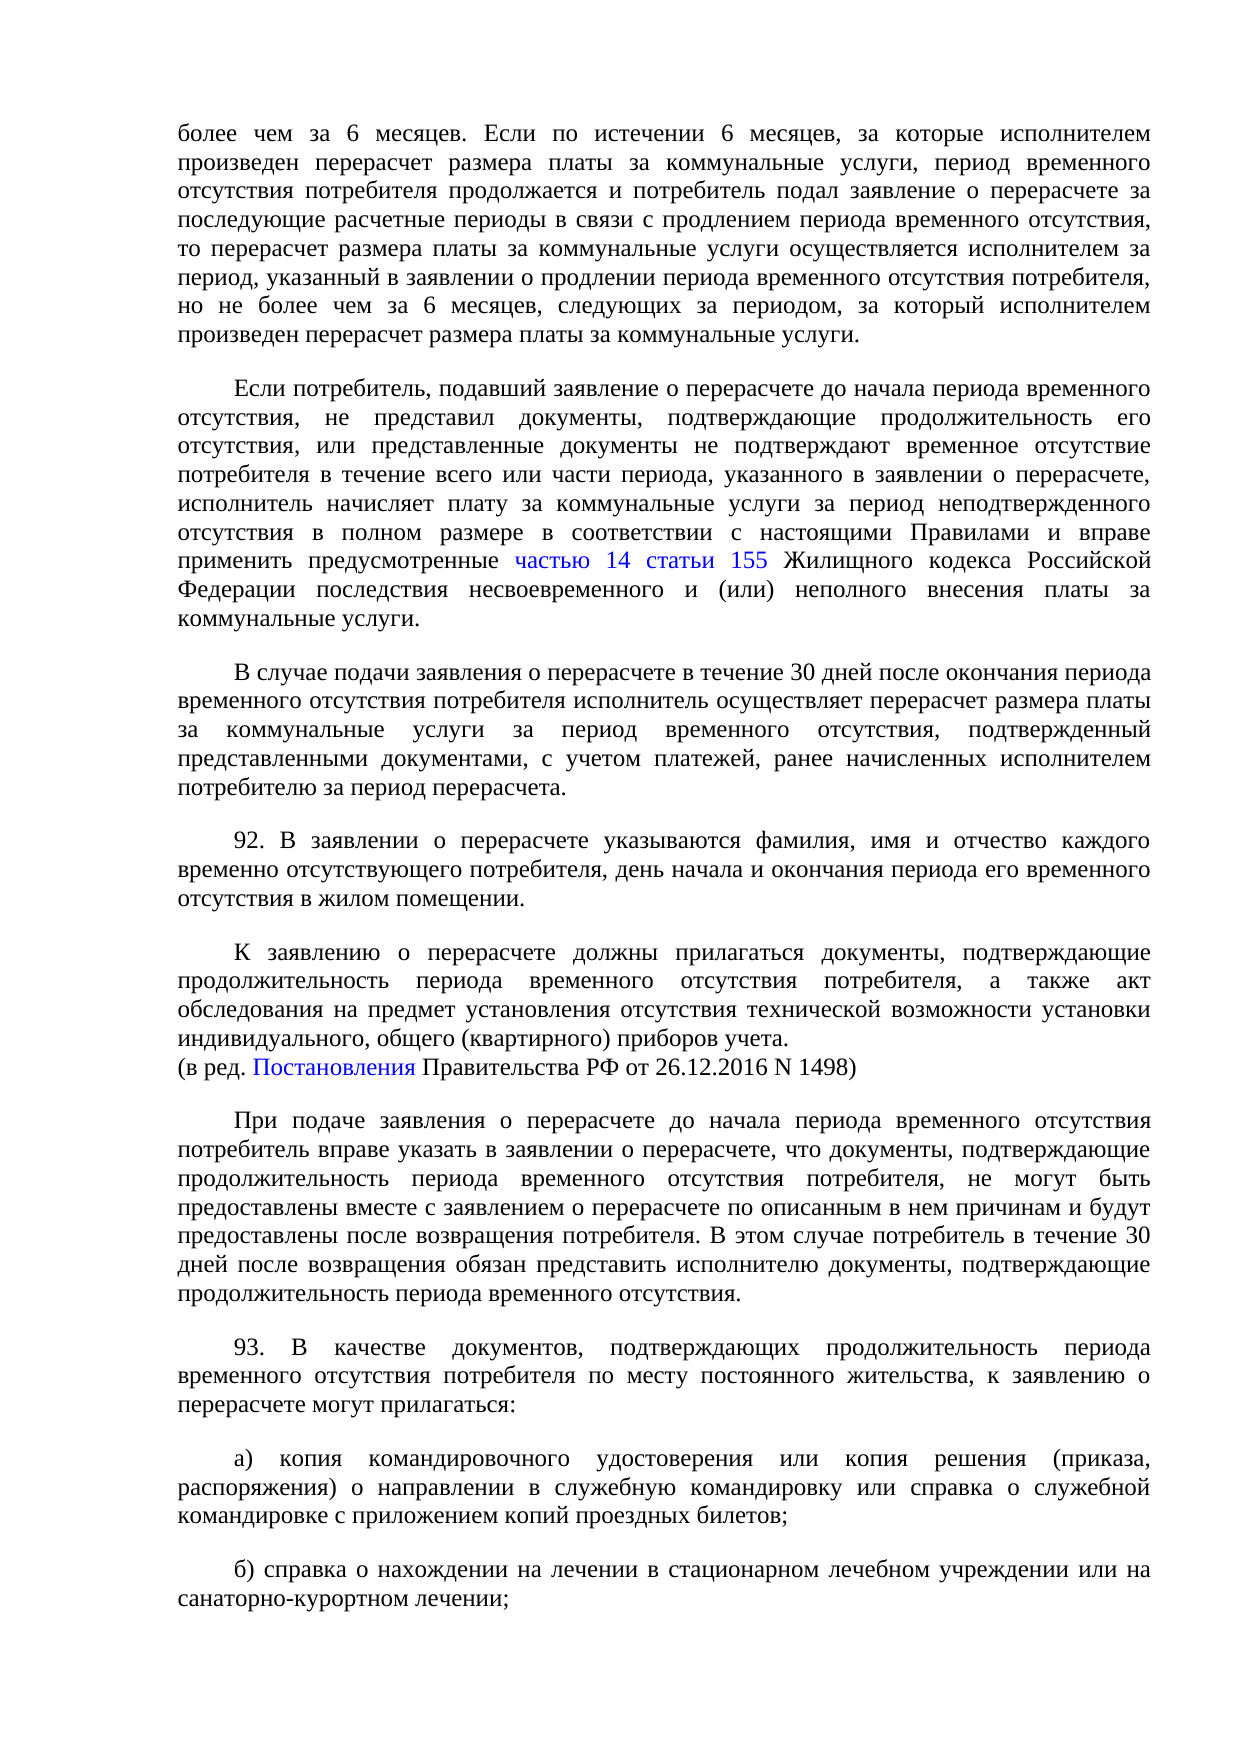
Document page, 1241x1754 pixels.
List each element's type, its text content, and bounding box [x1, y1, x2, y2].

text К заявлению о перерасчете должны прилагаться документы, подтверждающие продолжительность периода временного отсутствия потребителя, а также акт обследования на предмет установления отсутствия технической возможности установки индивидуального, общего (квартирного) приборов учета. [177, 937, 1152, 1052]
text а) копия командировочного удостоверения или копия решения (приказа, распоряжения) о направлении в служебную командировку или справка о служебной командировке с приложением копий проездных билетов; [177, 1443, 1152, 1529]
text б) справка о нахождении на лечении в стационарном лечебном учреждении или на санаторно-курортном лечении; [177, 1554, 1152, 1612]
text 93. В качестве документов, подтверждающих продолжительность периода временного отсутствия потребителя по месту постоянного жительства, к заявлению о перерасчете могут прилагаться: [177, 1332, 1152, 1418]
text В случае подачи заявления о перерасчете в течение 30 дней после окончания периода временного отсутствия потребителя исполнитель осуществляет перерасчет размера платы за коммунальные услуги за период временного отсутствия, подтвержденный представленными документами, с учетом платежей, ранее начисленных исполнителем потребителю за период перерасчета. [177, 657, 1152, 801]
text (в ред. Постановления Правительства РФ от 26.12.2016 N 1498) [177, 1052, 1152, 1081]
text 92. В заявлении о перерасчете указываются фамилия, имя и отчество каждого временно отсутствующего потребителя, день начала и окончания периода его временного отсутствия в жилом помещении. [177, 826, 1152, 912]
text Если потребитель, подавший заявление о перерасчете до начала периода временного отсутствия, не представил документы, подтверждающие продолжительность его отсутствия, или представленные документы не подтверждают временное отсутствие потребителя в течение всего или части периода, указанного в заявлении о перерасчете, исполнитель начисляет плату за коммунальные услуги за период неподтвержденного отсутствия в полном размере в соответствии с настоящими Правилами и вправе применить предусмотренные частью 14 статьи 155 Жилищного кодекса Российской Федерации последствия несвоевременного и (или) неполного внесения платы за коммунальные услуги. [177, 373, 1152, 632]
text При подаче заявления о перерасчете до начала периода временного отсутствия потребитель вправе указать в заявлении о перерасчете, что документы, подтверждающие продолжительность периода временного отсутствия потребителя, не могут быть предоставлены вместе с заявлением о перерасчете по описанным в нем причинам и будут предоставлены после возвращения потребителя. В этом случае потребитель в течение 30 дней после возвращения обязан представить исполнителю документы, подтверждающие продолжительность периода временного отсутствия. [177, 1106, 1152, 1307]
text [177, 118, 1152, 348]
